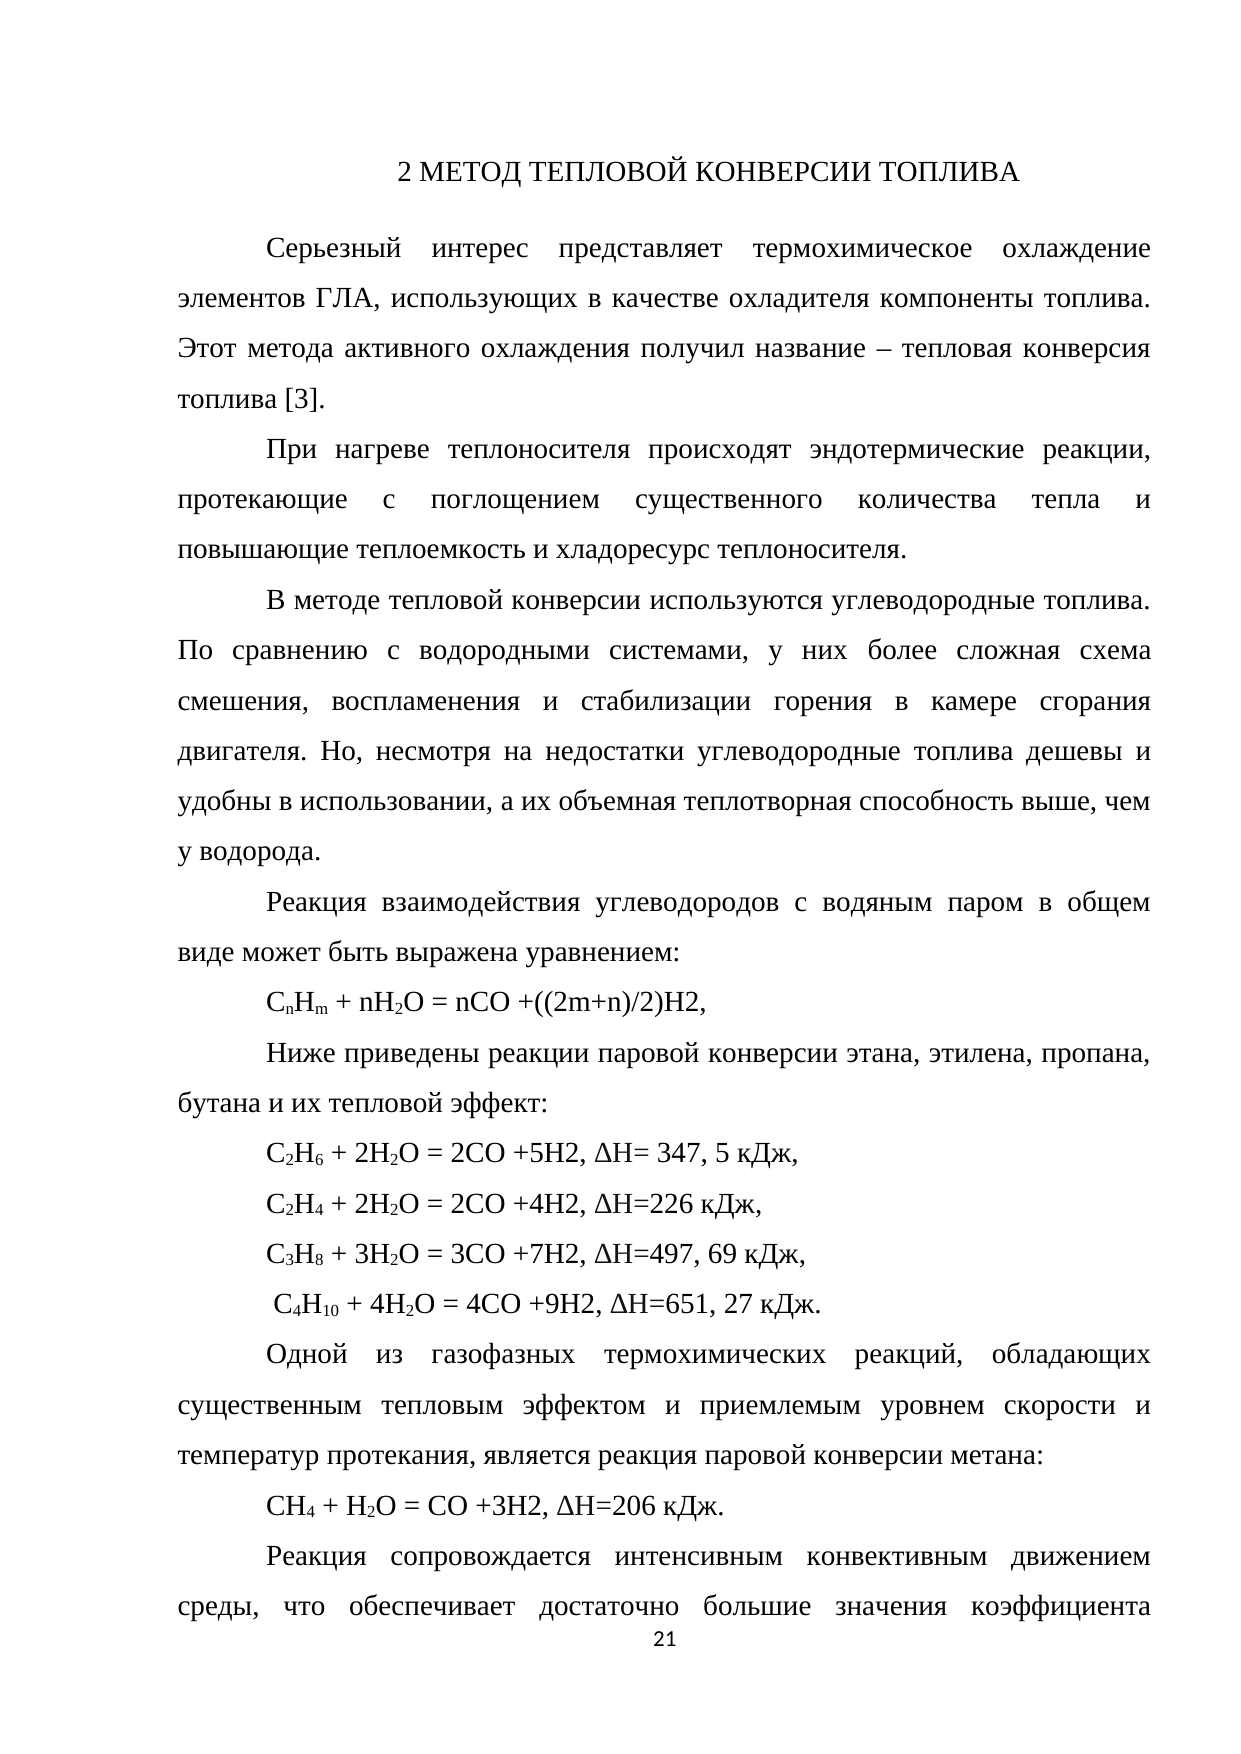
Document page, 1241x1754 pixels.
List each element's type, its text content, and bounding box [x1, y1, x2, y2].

text C2H6 + 2H2O = 2CO +5H2, ∆H= 347, 5 кДж, [649, 1135, 1152, 1169]
text Ниже приведены реакции паровой конверсии этана, этилена, пропана, бутана и их тепловой эффект: [177, 1035, 1152, 1119]
text Серьезный интерес представляет термохимическое охлаждение элементов ГЛА, использующих в качестве охладителя компоненты топлива. Этот метода активного охлаждения получил название – тепловая конверсия топлива [3]. [177, 230, 1152, 414]
text При нагреве теплоносителя происходят эндотермические реакции, протекающие с поглощением существенного количества тепла и повышающие теплоемкость и хладоресурс теплоносителя. [177, 431, 1152, 565]
text C4H10 + 4H2O = 4CO +9H2, ∆H=651, 27 кДж. [665, 1286, 1152, 1320]
text C2H6 + 2H2O = 2CO +5H2, ∆H= 347, 5 кДж, [177, 1135, 594, 1169]
text CH4 + H2O = CO +3H2, ∆H=206 кДж. [177, 1488, 556, 1521]
text C4H10 + 4H2O = 4CO +9H2, ∆H=651, 27 кДж. [177, 1286, 610, 1320]
text Реакция взаимодействия углеводородов с водяным паром в общем виде может быть выражена уравнением: [177, 884, 1152, 968]
text C3H8 + 3H2O = 3CO +7H2, ∆H=497, 69 кДж, [177, 1236, 594, 1269]
text В методе тепловой конверсии используются углеводородные топлива. По сравнению с водородными системами, у них более сложная схема смешения, воспламенения и стабилизации горения в камере сгорания двигателя. Но, несмотря на недостатки углеводородные топлива дешевы и удобны в использовании, а их объемная теплотворная способность выше, чем у водорода. [177, 582, 1152, 867]
text C2H4 + 2H2O = 2CO +4H2, ∆H=226 кДж, [177, 1186, 594, 1219]
text Одной из газофазных термохимических реакций, обладающих существенным тепловым эффектом и приемлемым уровнем скорости и температур протекания, является реакция паровой конверсии метана: [177, 1337, 1152, 1471]
text 2 МЕТОД ТЕПЛОВОЙ КОНВЕРСИИ ТОПЛИВА [266, 154, 1152, 188]
text C2H4 + 2H2O = 2CO +4H2, ∆H=226 кДж, [649, 1186, 1152, 1219]
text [177, 1538, 1152, 1622]
text CH4 + H2O = CO +3H2, ∆H=206 кДж. [612, 1488, 1152, 1521]
text C3H8 + 3H2O = 3CO +7H2, ∆H=497, 69 кДж, [649, 1236, 1152, 1269]
text CnHm + nH2O = nCO +((2m+n)/2)H2, [177, 984, 1152, 1018]
